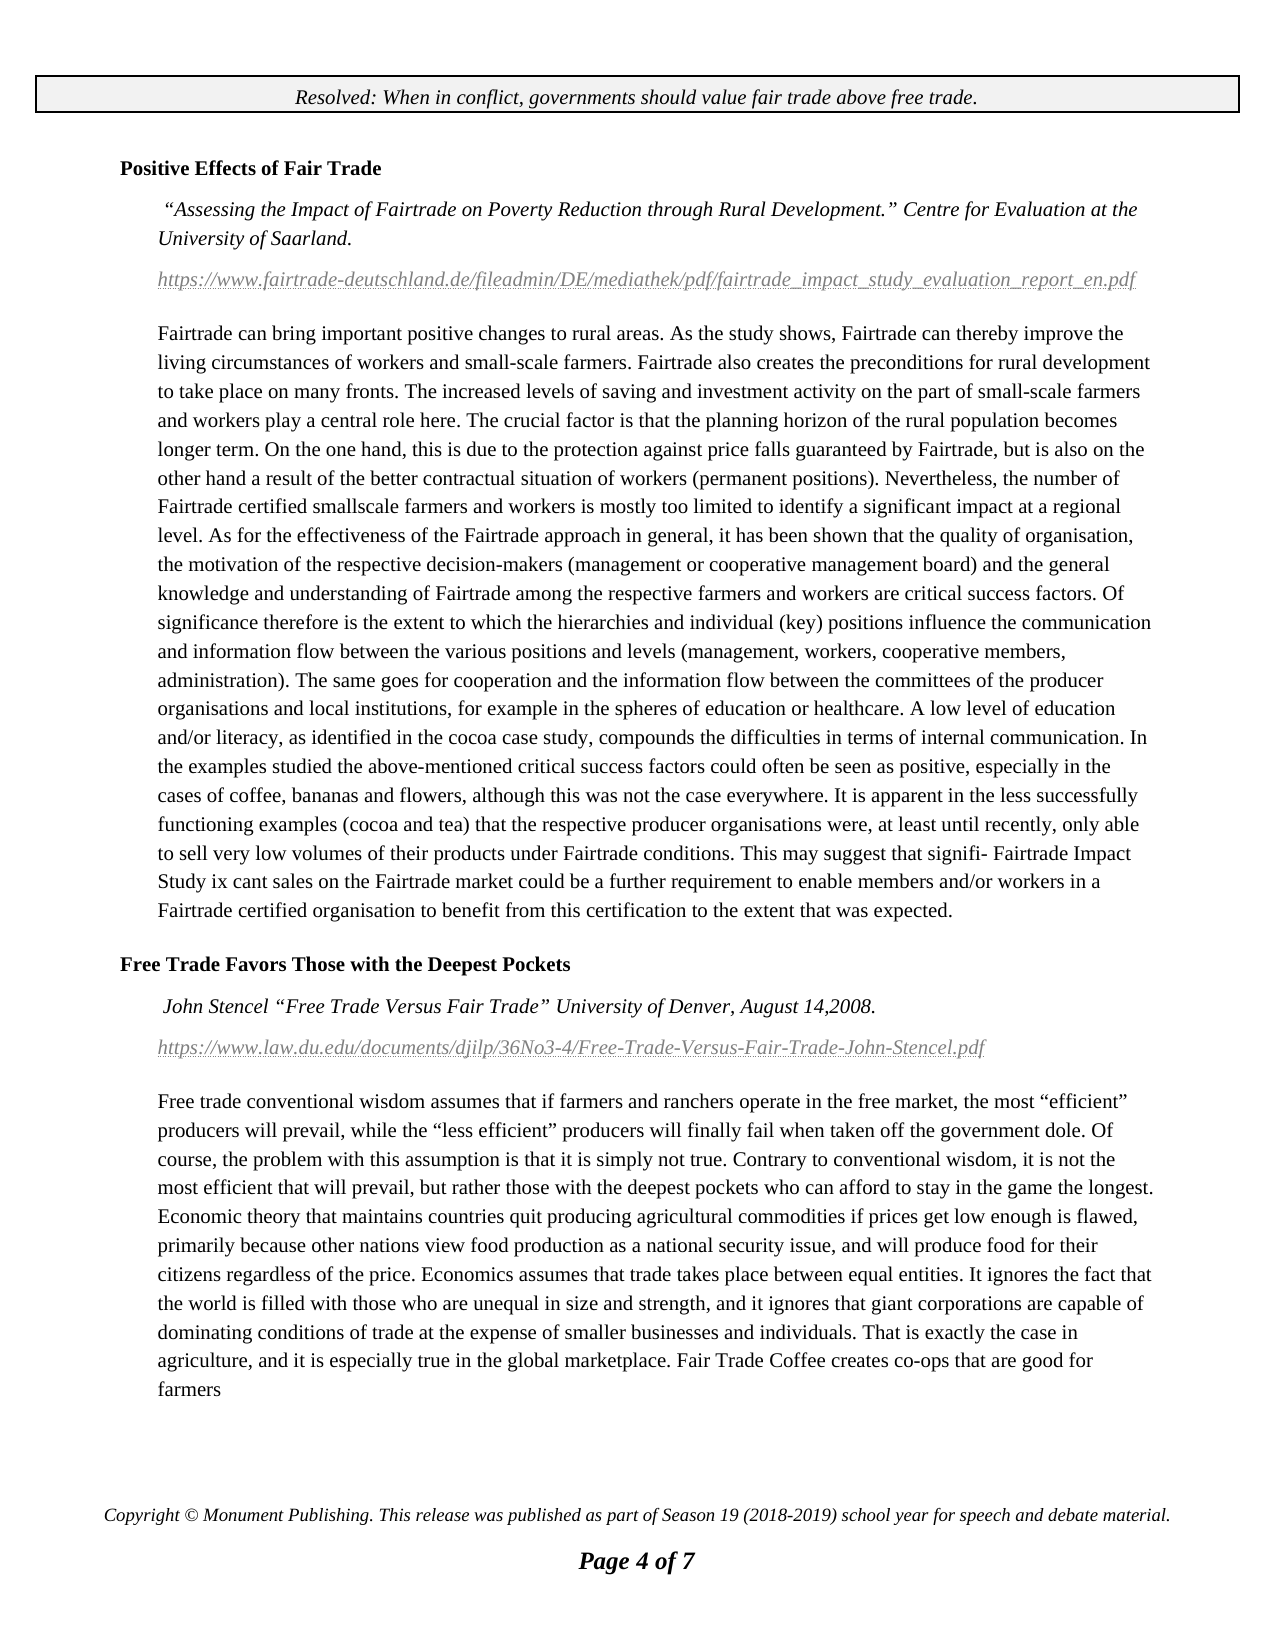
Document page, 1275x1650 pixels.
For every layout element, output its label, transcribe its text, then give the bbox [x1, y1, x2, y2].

text “Assessing the Impact of Fairtrade on Poverty Reduction through Rural Development.” Centre for Evaluation at the University of Saarland. [157, 197, 1155, 250]
text https://www.law.du.edu/documents/djilp/36No3-4/Free-Trade-Versus-Fair-Trade-John-Stencel.pdf [157, 1035, 1155, 1059]
text John Stencel “Free Trade Versus Fair Trade” University of Denver, August 14,2008. [157, 993, 1155, 1018]
text https://www.fairtrade-deutschland.de/fileadmin/DE/mediathek/pdf/fairtrade_impact_study_evaluation_report_en.pdf [157, 267, 1155, 291]
text Fairtrade can bring important positive changes to rural areas. As the study shows, Fairtrade can thereby improve the living circumstances of workers and small-scale farmers. Fairtrade also creates the preconditions for rural development to take place on many fronts. The increased levels of saving and investment activity on the part of small-scale farmers and workers play a central role here. The crucial factor is that the planning horizon of the rural population becomes longer term. On the one hand, this is due to the protection against price falls guaranteed by Fairtrade, but is also on the other hand a result of the better contractual situation of workers (permanent positions). Nevertheless, the number of Fairtrade certified smallscale farmers and workers is mostly too limited to identify a significant impact at a regional level. As for the effectiveness of the Fairtrade approach in general, it has been shown that the quality of organisation, the motivation of the respective decision-makers (management or cooperative management board) and the general knowledge and understanding of Fairtrade among the respective farmers and workers are critical success factors. Of significance therefore is the extent to which the hierarchies and individual (key) positions influence the communication and information flow between the various positions and levels (management, workers, cooperative members, administration). The same goes for cooperation and the information flow between the committees of the producer organisations and local institutions, for example in the spheres of education or healthcare. A low level of education and/or literacy, as identified in the cocoa case study, compounds the difficulties in terms of internal communication. In the examples studied the above-mentioned critical success factors could often be seen as positive, especially in the cases of coffee, bananas and flowers, although this was not the case everywhere. It is apparent in the less successfully functioning examples (cocoa and tea) that the respective producer organisations were, at least until recently, only able to sell very low volumes of their products under Fairtrade conditions. This may suggest that signifi- Fairtrade Impact Study ix cant sales on the Fairtrade market could be a further requirement to enable members and/or workers in a Fairtrade certified organisation to benefit from this certification to the extent that was expected. [157, 321, 1155, 922]
text Positive Effects of Fair Trade [120, 156, 1155, 180]
text Free trade conventional wisdom assumes that if farmers and ranchers operate in the free market, the most “efficient” producers will prevail, while the “less efficient” producers will finally fail when taken off the government dole. Of course, the problem with this assumption is that it is simply not true. Contrary to conventional wisdom, it is not the most efficient that will prevail, but rather those with the deepest pockets who can afford to stay in the game the longest. Economic theory that maintains countries quit producing agricultural commodities if prices get low enough is flawed, primarily because other nations view food production as a national security issue, and will produce food for their citizens regardless of the price. Economics assumes that trade takes place between equal entities. It ignores the fact that the world is filled with those who are unequal in size and strength, and it ignores that giant corporations are capable of dominating conditions of trade at the expense of smaller businesses and individuals. That is exactly the case in agriculture, and it is especially true in the global marketplace. Fair Trade Coffee creates co-ops that are good for farmers [157, 1089, 1155, 1401]
text Free Trade Favors Those with the Deepest Pockets [120, 952, 1155, 976]
